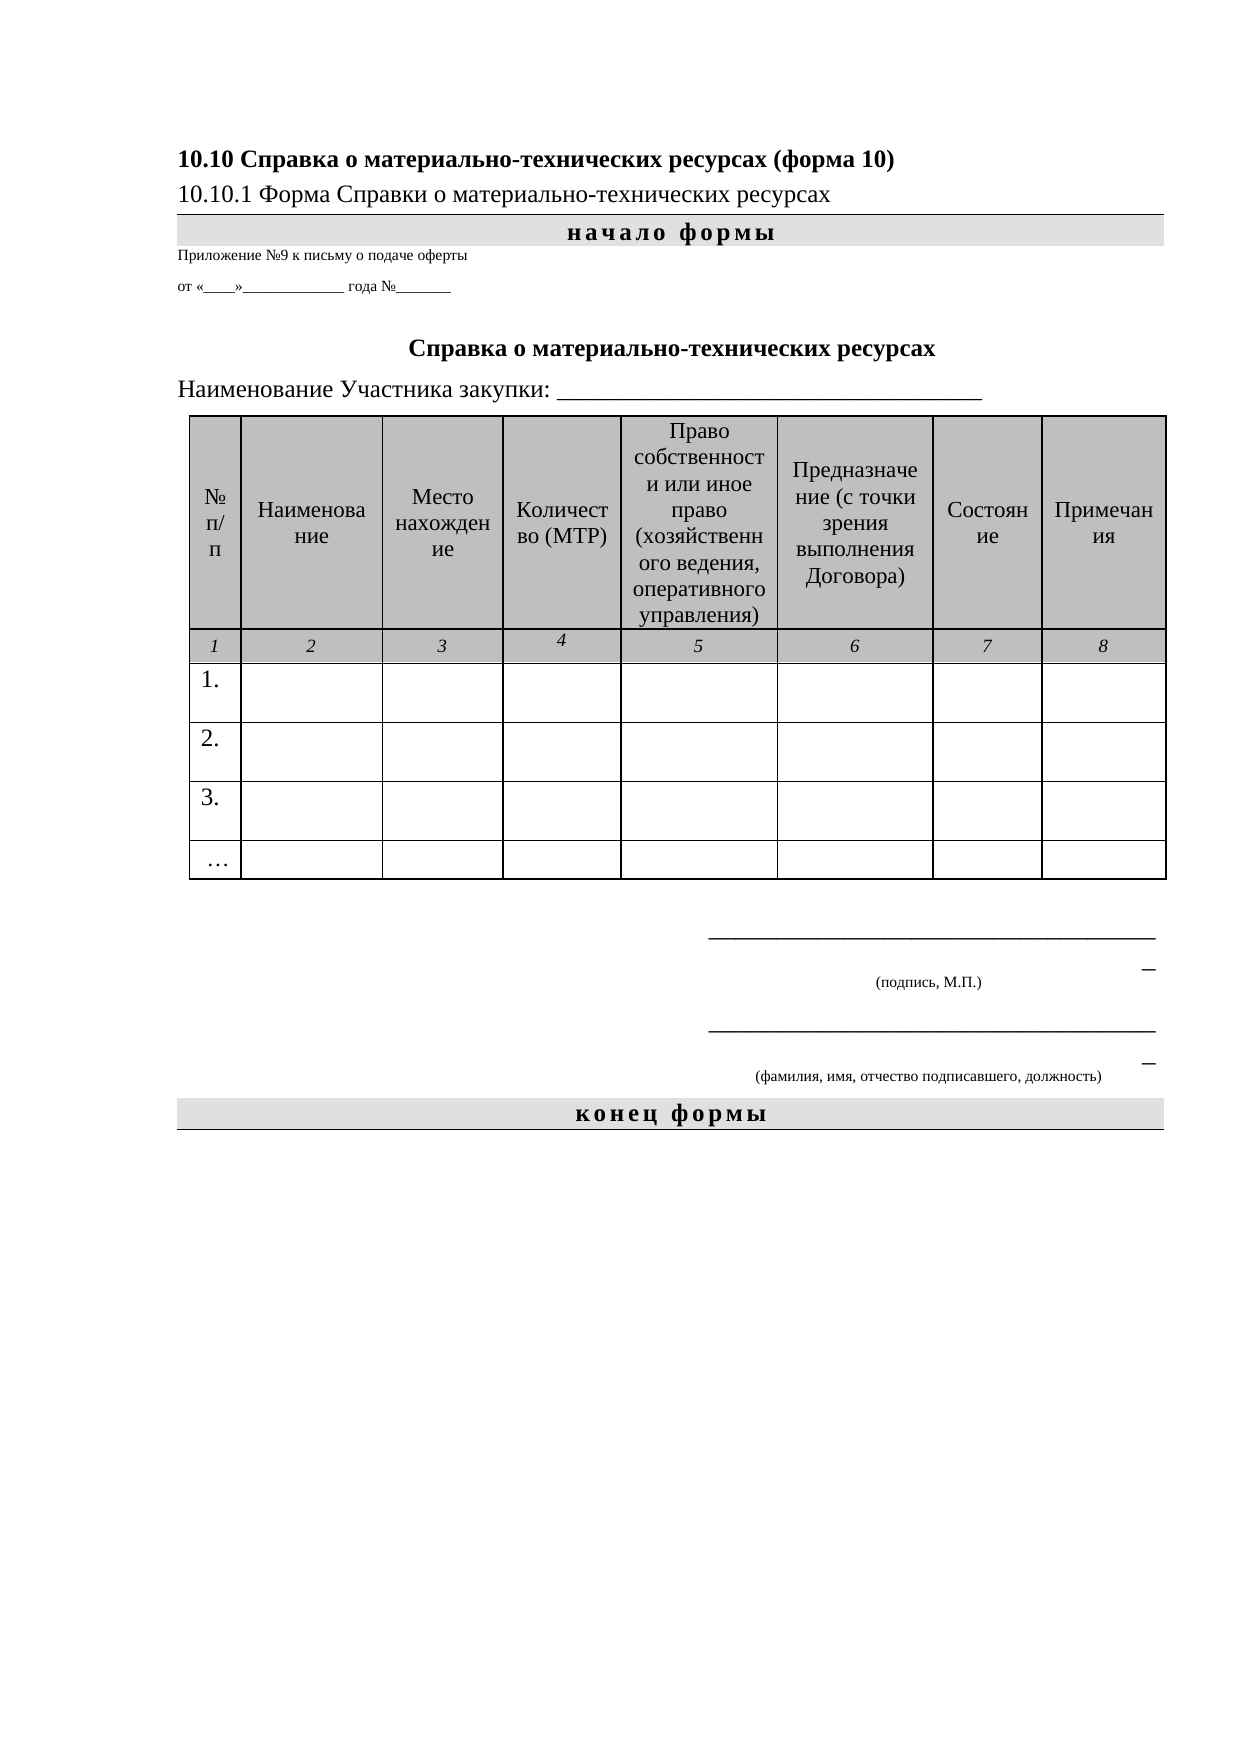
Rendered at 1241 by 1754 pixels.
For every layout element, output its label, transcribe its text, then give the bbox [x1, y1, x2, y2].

table_header Предназначение (с точки зрения выполнения Договора) [778, 417, 932, 628]
table_cell [383, 723, 502, 781]
table_cell [504, 723, 620, 781]
text Наименование Участника закупки: __________________________________ [177, 374, 1167, 403]
table_cell [934, 664, 1041, 722]
text 10.10.1 Форма Справки о материально-технических ресурсах [177, 179, 1167, 207]
table_cell 1 [190, 630, 240, 662]
table_cell [778, 782, 932, 840]
table_header Примечания [1043, 417, 1165, 628]
table_header Место нахождение [383, 417, 502, 628]
table_header __________________________________ (подпись, М.П.) [691, 880, 1167, 1004]
table_cell [190, 723, 240, 781]
table_cell [622, 841, 777, 878]
text 10.10 Справка о материально-технических ресурсах (форма 10) [177, 144, 1167, 172]
table_cell [383, 841, 502, 878]
table_cell [778, 723, 932, 781]
table_cell [1043, 723, 1165, 781]
table_cell [934, 782, 1041, 840]
table_header Наименование [242, 417, 382, 628]
table_cell [622, 782, 777, 840]
table_cell [1043, 664, 1165, 722]
table_cell 5 [622, 630, 777, 662]
table_cell [1043, 782, 1165, 840]
table_cell [383, 664, 502, 722]
table_cell [190, 664, 240, 722]
text начало формы [177, 215, 1164, 246]
table_cell [242, 723, 382, 781]
table_cell [504, 841, 620, 878]
table_cell [934, 723, 1041, 781]
table_cell [504, 664, 620, 722]
table_cell 6 [778, 630, 932, 662]
table_header Количество (МТР) [504, 417, 620, 628]
table_cell [242, 841, 382, 878]
table_cell … [190, 841, 240, 878]
table_cell [622, 664, 777, 722]
table_cell [934, 841, 1041, 878]
table_cell [1043, 841, 1165, 878]
table_cell [504, 782, 620, 840]
table_cell [242, 782, 382, 840]
table_cell [622, 723, 777, 781]
table_cell 2 [242, 630, 382, 662]
table_cell [383, 782, 502, 840]
table_cell [778, 664, 932, 722]
table_header Состояние [934, 417, 1041, 628]
table_cell 7 [934, 630, 1041, 662]
table_cell [242, 664, 382, 722]
table_cell 3 [383, 630, 502, 662]
table_cell [190, 782, 240, 840]
text Приложение №9 к письму о подаче оферты от «____»_____________ года №_______ [177, 246, 1167, 308]
text Справка о материально-технических ресурсах [177, 333, 1167, 362]
table_cell 4 [504, 630, 620, 662]
table_cell [778, 841, 932, 878]
table_cell __________________________________ (фамилия, имя, отчество подписавшего, должность) [691, 1005, 1167, 1098]
text конец формы [177, 1098, 1164, 1129]
table_header № п/п [190, 417, 240, 628]
table_header Право собственности или иное право (хозяйственного ведения, оперативного управления) [622, 417, 777, 628]
table_cell 8 [1043, 630, 1165, 662]
